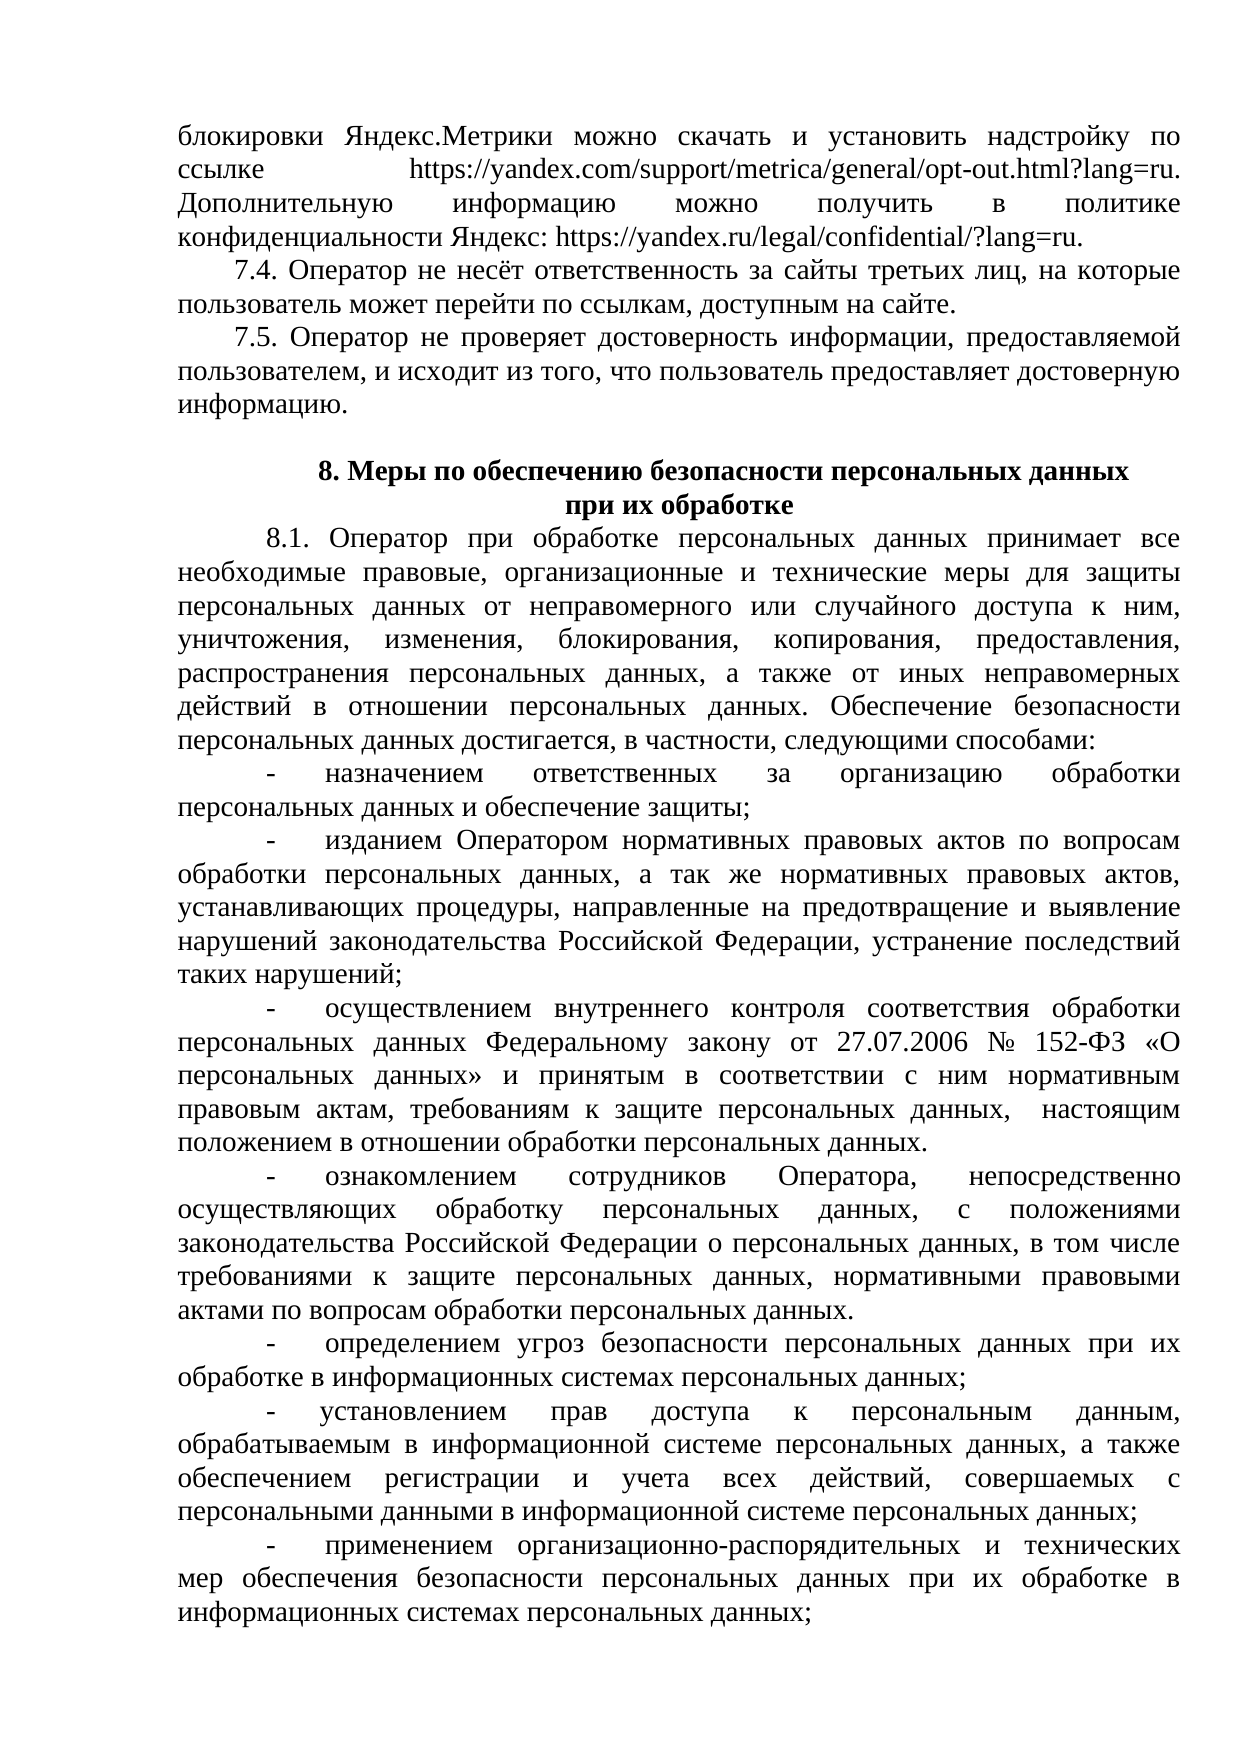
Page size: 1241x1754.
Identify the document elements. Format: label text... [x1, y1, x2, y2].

text - осуществлением внутреннего контроля соответствия обработки персональных данных Федеральному закону от 27.07.2006 № 152-ФЗ «О персональных данных» и принятым в соответствии с ним нормативным правовым актам, требованиям к защите персональных данных, настоящим положением в отношении обработки персональных данных. [177, 990, 1181, 1158]
text - назначением ответственных за организацию обработки персональных данных и обеспечение защиты; [177, 755, 1181, 822]
text 7.5. Оператор не проверяет достоверность информации, предоставляемой пользователем, и исходит из того, что пользователь предоставляет достоверную информацию. [177, 319, 1181, 420]
text - установлением прав доступа к персональным данным, обрабатываемым в информационной системе персональных данных, а также обеспечением регистрации и учета всех действий, совершаемых с персональными данными в информационной системе персональных данных; [177, 1393, 1181, 1527]
text 8.1. Оператор при обработке персональных данных принимает все необходимые правовые, организационные и технические меры для защиты персональных данных от неправомерного или случайного доступа к ним, уничтожения, изменения, блокирования, копирования, предоставления, распространения персональных данных, а также от иных неправомерных действий в отношении персональных данных. Обеспечение безопасности персональных данных достигается, в частности, следующими способами: [177, 521, 1181, 755]
text - применением организационно-распорядительных и технических мер обеспечения безопасности персональных данных при их обработке в информационных системах персональных данных; [177, 1527, 1181, 1627]
text - определением угроз безопасности персональных данных при их обработке в информационных системах персональных данных; [177, 1326, 1181, 1393]
text - изданием Оператором нормативных правовых актов по вопросам обработки персональных данных, а так же нормативных правовых актов, устанавливающих процедуры, направленные на предотвращение и выявление нарушений законодательства Российской Федерации, устранение последствий таких нарушений; [177, 822, 1181, 990]
text 7.4. Оператор не несёт ответственность за сайты третьих лиц, на которые пользователь может перейти по ссылкам, доступным на сайте. [177, 252, 1181, 319]
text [177, 118, 1181, 252]
text 8. Меры по обеспечению безопасности персональных данных при их обработке [177, 453, 1181, 521]
text - ознакомлением сотрудников Оператора, непосредственно осуществляющих обработку персональных данных, с положениями законодательства Российской Федерации о персональных данных, в том числе требованиями к защите персональных данных, нормативными правовыми актами по вопросам обработки персональных данных. [177, 1158, 1181, 1326]
